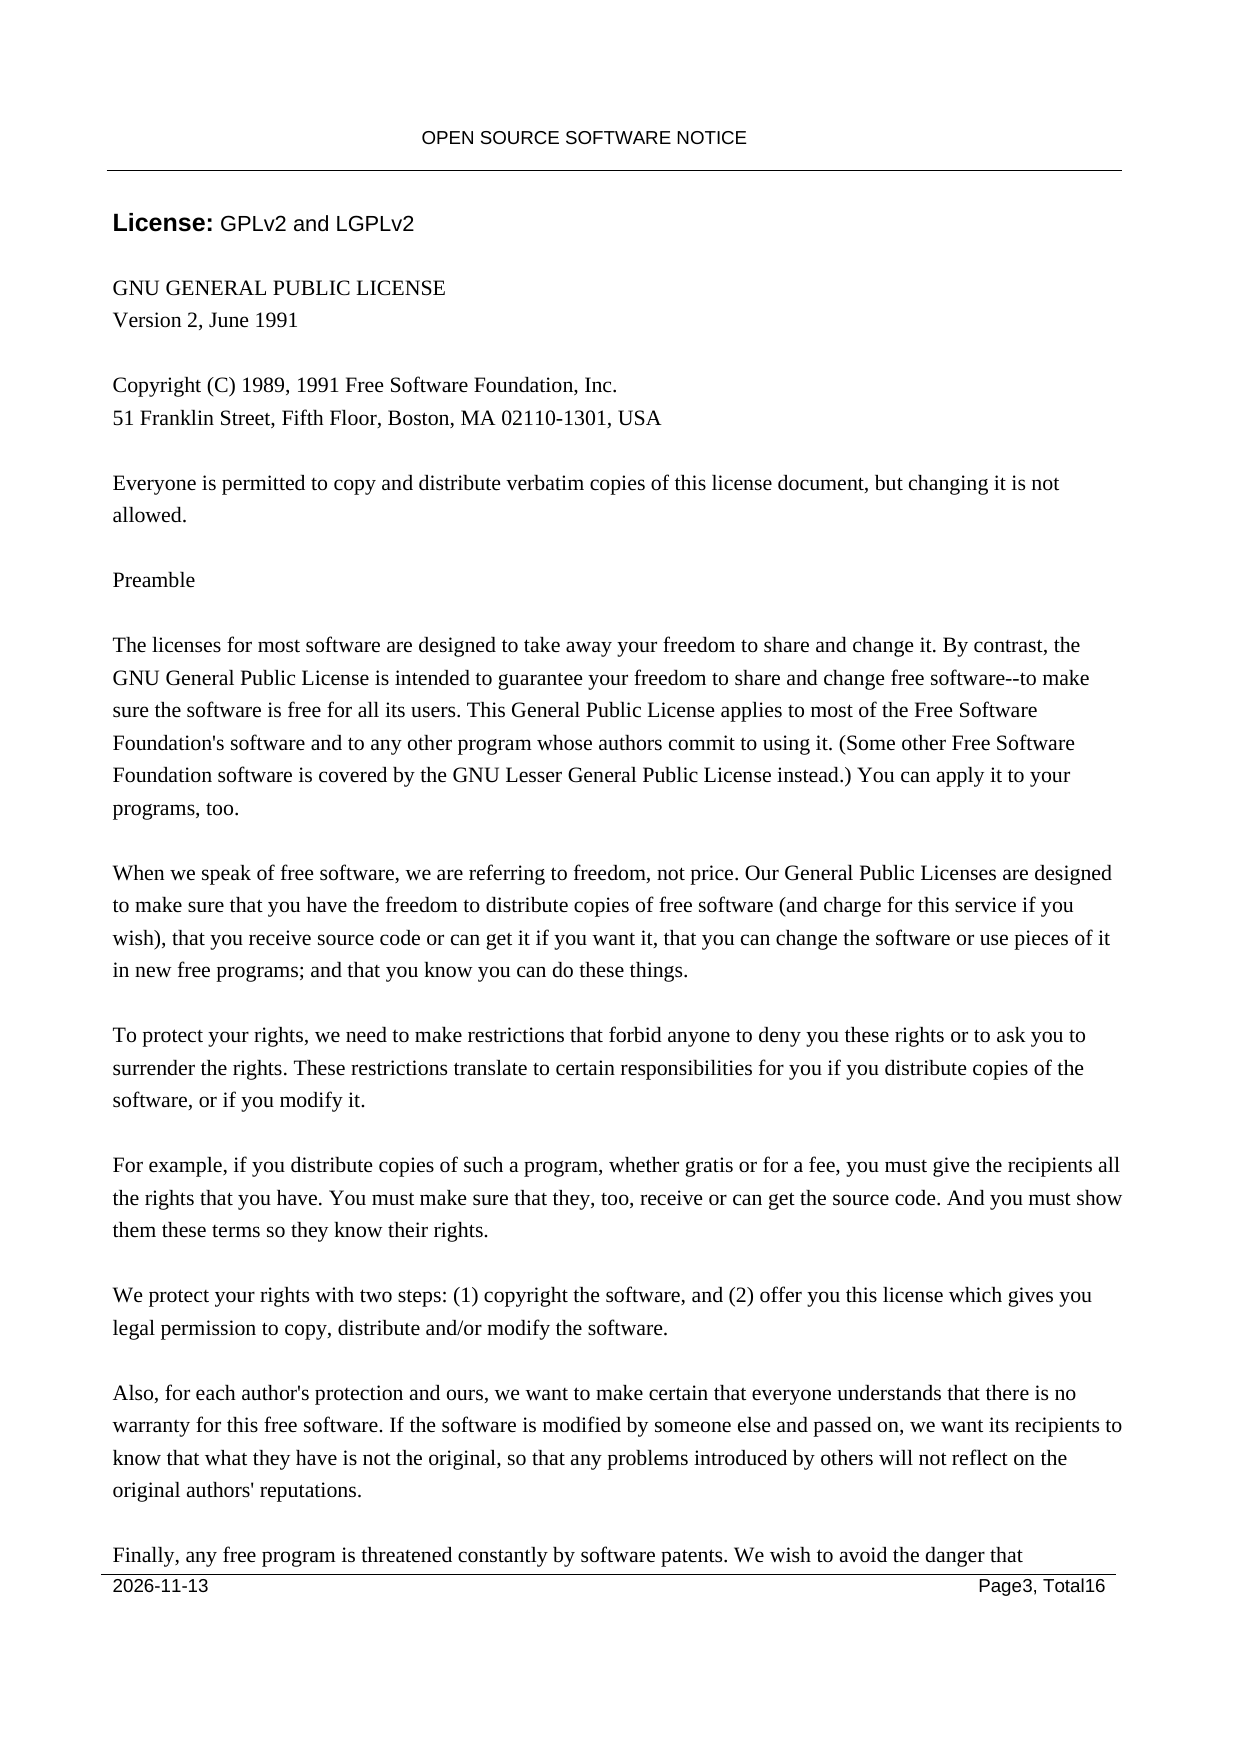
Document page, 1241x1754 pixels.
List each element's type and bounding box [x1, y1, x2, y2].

text [112, 206, 1128, 1571]
